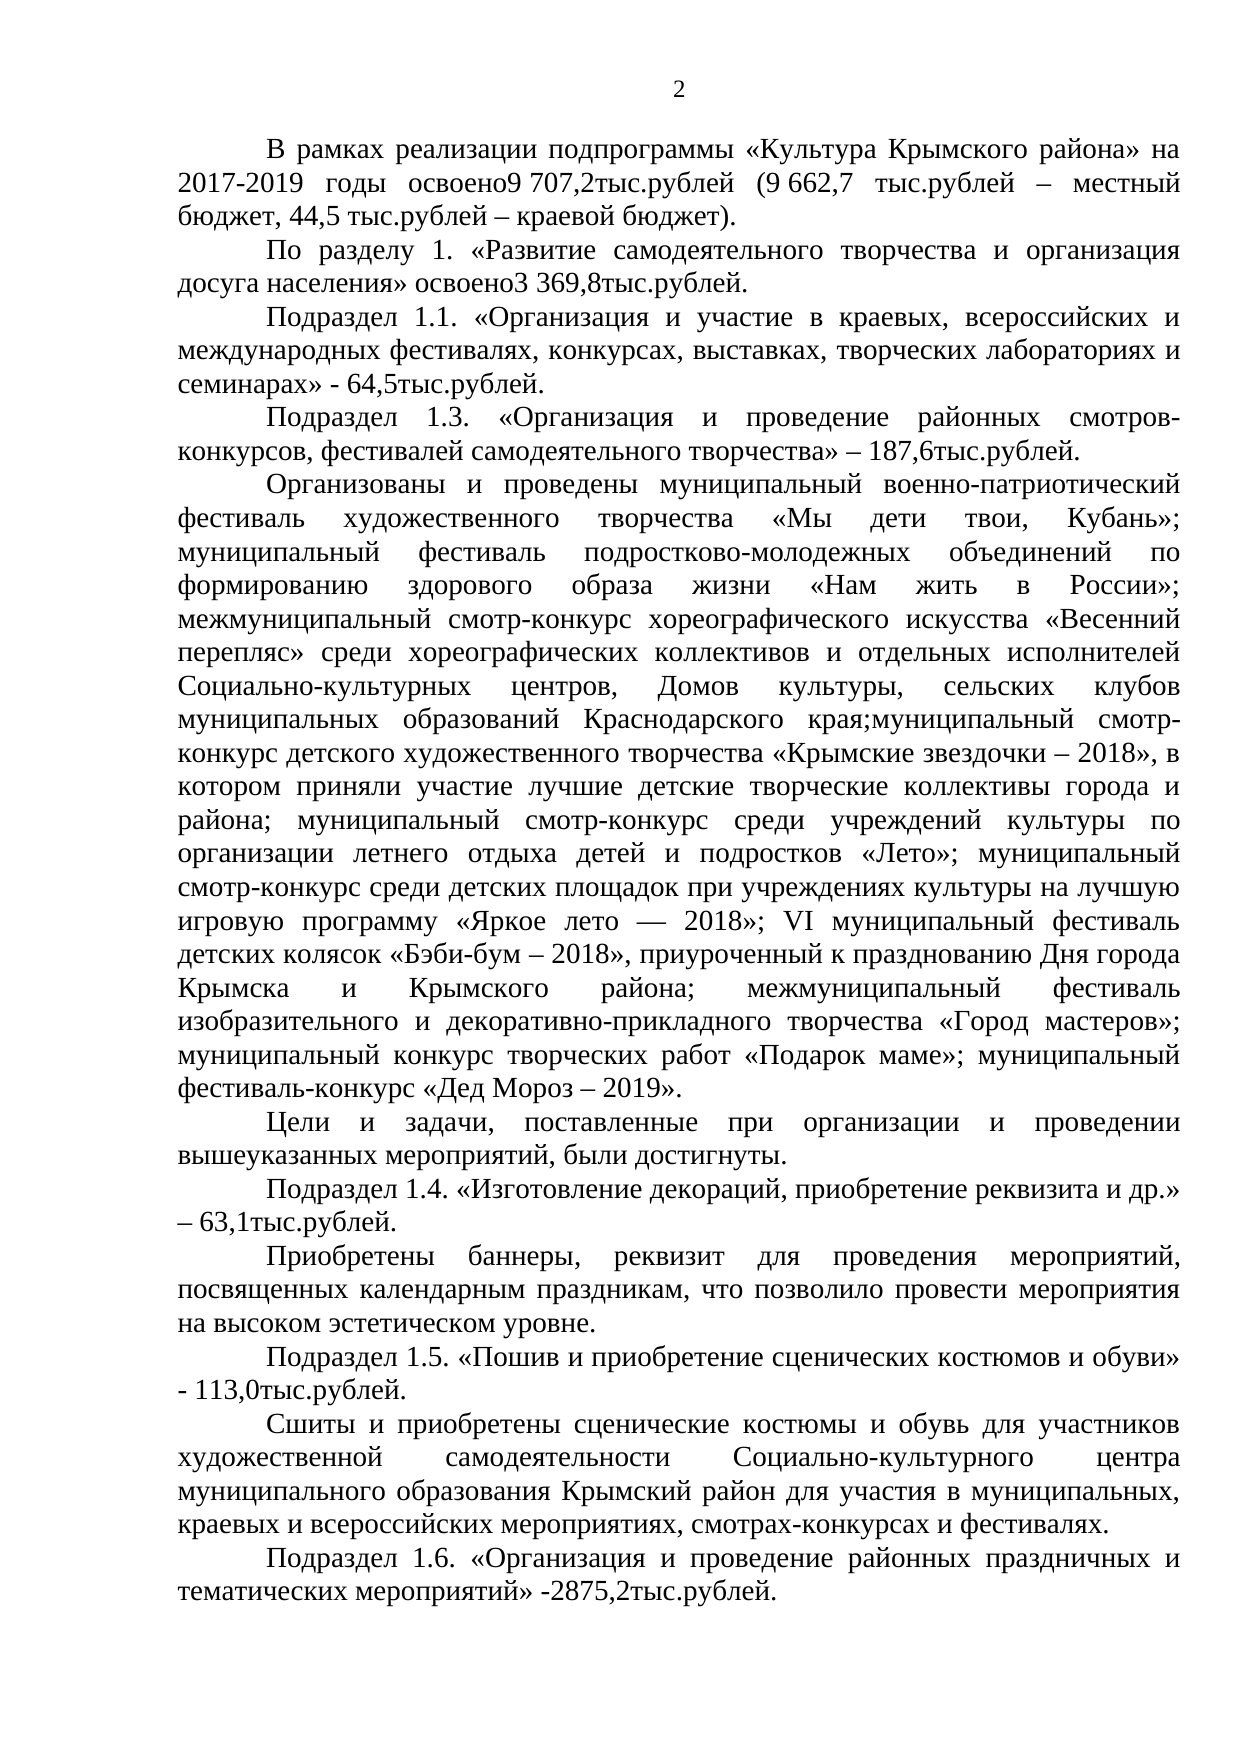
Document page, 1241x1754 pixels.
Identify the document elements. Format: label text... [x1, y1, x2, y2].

text Подраздел 1.4. «Изготовление декораций, приобретение реквизита и др.» – 63,1тыс.рублей. [177, 1171, 1181, 1238]
text Приобретены баннеры, реквизит для проведения мероприятий, посвященных календарным праздникам, что позволило провести мероприятия на высоком эстетическом уровне. [177, 1238, 1181, 1339]
text Организованы и проведены муниципальный военно-патриотический фестиваль художественного творчества «Мы дети твои, Кубань»; муниципальный фестиваль подростково-молодежных объединений по формированию здорового образа жизни «Нам жить в России»; межмуниципальный смотр-конкурс хореографического искусства «Весенний перепляс» среди хореографических коллективов и отдельных исполнителей Социально-культурных центров, Домов культуры, сельских клубов муниципальных образований Краснодарского края;муниципальный смотр-конкурс детского художественного творчества «Крымские звездочки – 2018», в котором приняли участие лучшие детские творческие коллективы города и района; муниципальный смотр-конкурс среди учреждений культуры по организации летнего отдыха детей и подростков «Лето»; муниципальный смотр-конкурс среди детских площадок при учреждениях культуры на лучшую игровую программу «Яркое лето — 2018»; VI муниципальный фестиваль детских колясок «Бэби-бум – 2018», приуроченный к празднованию Дня города Крымска и Крымского района; межмуниципальный фестиваль изобразительного и декоративно-прикладного творчества «Город мастеров»; муниципальный конкурс творческих работ «Подарок маме»; муниципальный фестиваль-конкурс «Дед Мороз – 2019». [177, 467, 1181, 1104]
text В рамках реализации подпрограммы «Культура Крымского района» на 2017-2019 годы освоено9 707,2тыс.рублей (9 662,7 тыс.рублей – местный бюджет, 44,5 тыс.рублей – краевой бюджет). [177, 131, 1181, 232]
text По разделу 1. «Развитие самодеятельного творчества и организация досуга населения» освоено3 369,8тыс.рублей. [177, 232, 1181, 299]
text Цели и задачи, поставленные при организации и проведении вышеуказанных мероприятий, были достигнуты. [177, 1104, 1181, 1171]
text Сшиты и приобретены сценические костюмы и обувь для участников художественной самодеятельности Социально-культурного центра муниципального образования Крымский район для участия в муниципальных, краевых и всероссийских мероприятиях, смотрах-конкурсах и фестивалях. [177, 1406, 1181, 1540]
text Подраздел 1.1. «Организация и участие в краевых, всероссийских и международных фестивалях, конкурсах, выставках, творческих лабораториях и семинарах» - 64,5тыс.рублей. [177, 299, 1181, 399]
text Подраздел 1.3. «Организация и проведение районных смотров-конкурсов, фестивалей самодеятельного творчества» – 187,6тыс.рублей. [177, 399, 1181, 467]
text Подраздел 1.6. «Организация и проведение районных праздничных и тематических мероприятий» -2875,2тыс.рублей. [177, 1540, 1181, 1607]
text Подраздел 1.5. «Пошив и приобретение сценических костюмов и обуви» - 113,0тыс.рублей. [177, 1339, 1181, 1406]
